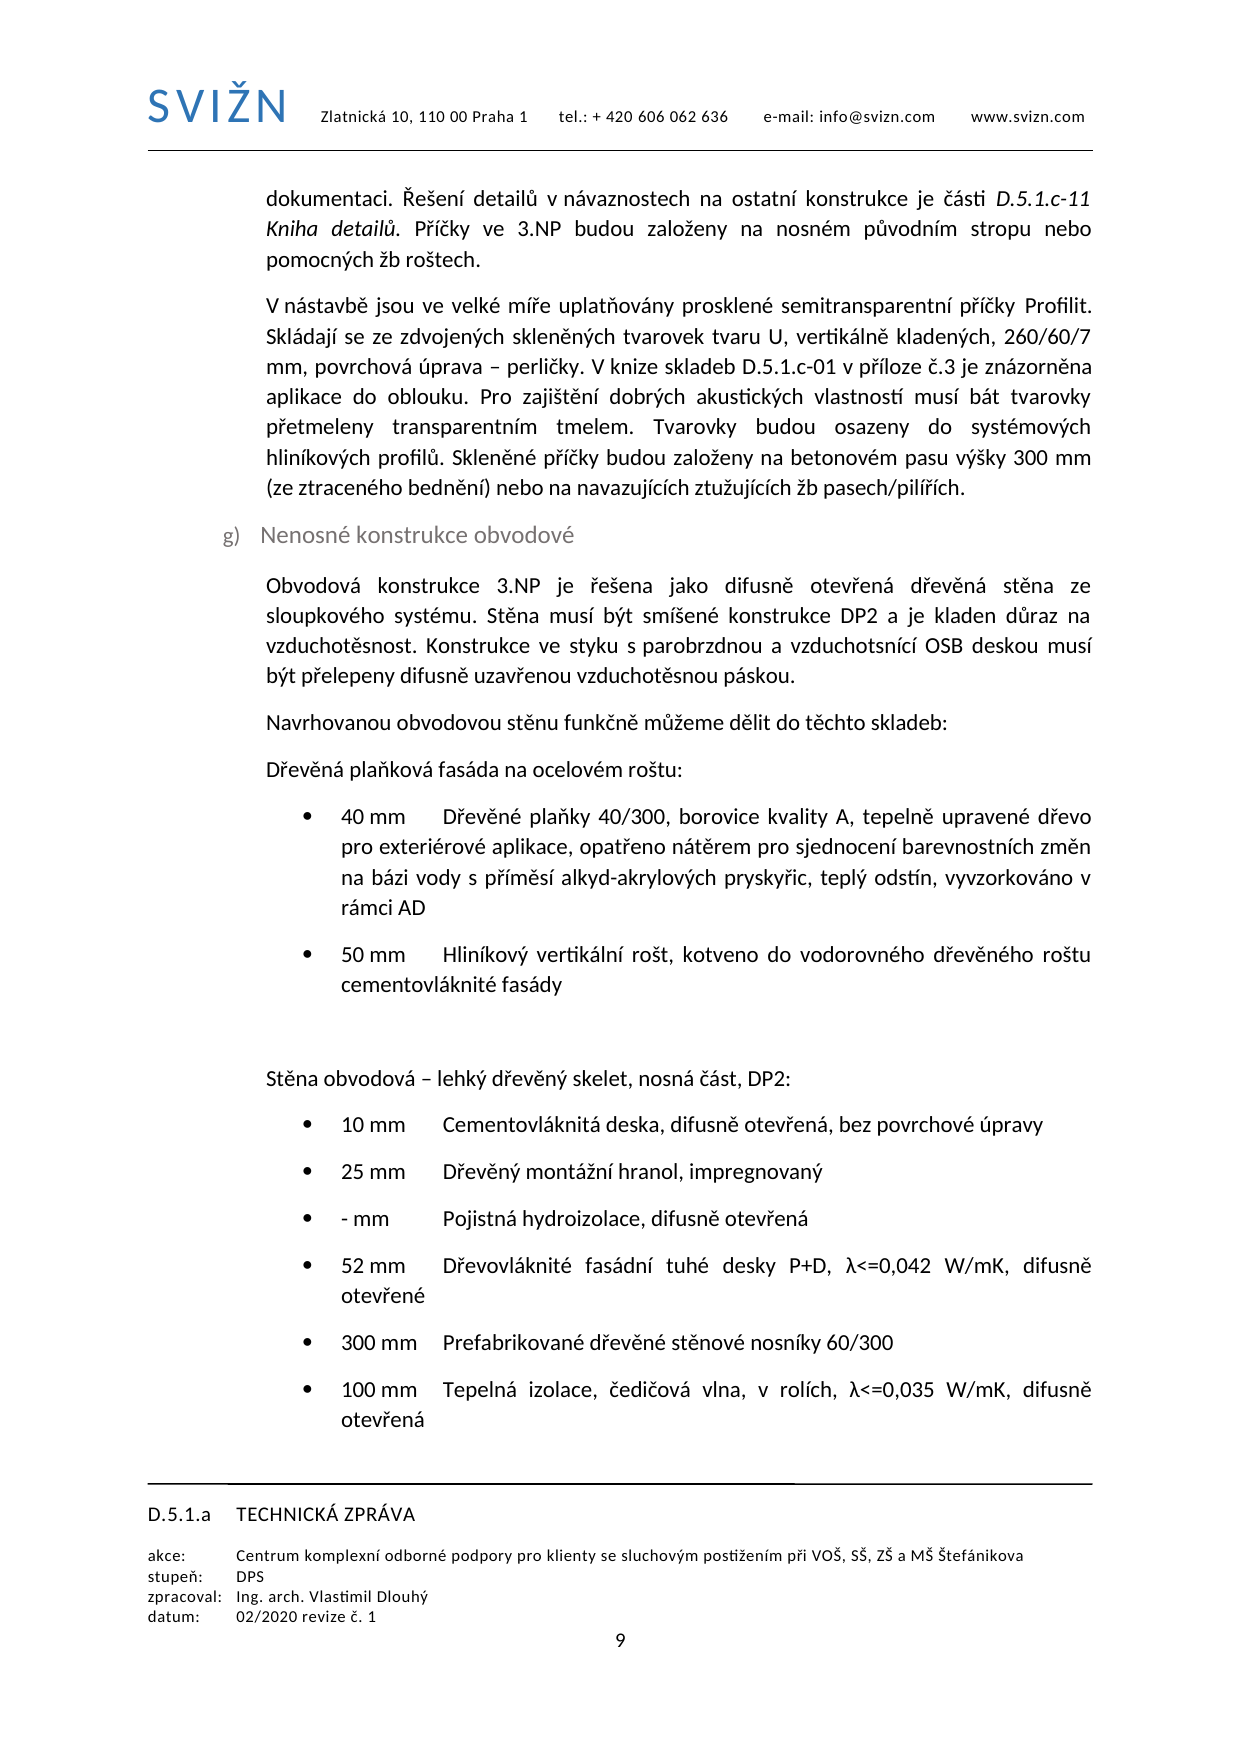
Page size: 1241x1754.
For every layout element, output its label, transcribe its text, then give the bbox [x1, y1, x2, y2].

text V nástavbě jsou ve velké míře uplatňovány prosklené semitransparentní příčky Profilit. Skládají se ze zdvojených skleněných tvarovek tvaru U, vertikálně kladených, 260/60/7 mm, povrchová úprava – perličky. V knize skladeb D.5.1.c-01 v příloze č.3 je znázorněna aplikace do oblouku. Pro zajištění dobrých akustických vlastností musí bát tvarovky přetmeleny transparentním tmelem. Tvarovky budou osazeny do systémových hliníkových profilů. Skleněné příčky budou založeny na betonovém pasu výšky 300 mm (ze ztraceného bednění) nebo na navazujících ztužujících žb pasech/pilířích. [266, 292, 1093, 501]
list 10 mm Cementovláknitá deska, difusně otevřená, bez povrchové úpravy [303, 1111, 1093, 1139]
text Obvodová konstrukce 3.NP je řešena jako difusně otevřená dřevěná stěna ze sloupkového systému. Stěna musí být smíšené konstrukce DP2 a je kladen důraz na vzduchotěsnost. Konstrukce ve styku s parobrzdnou a vzduchotsnící OSB deskou musí být přelepeny difusně uzavřenou vzduchotěsnou páskou. [266, 571, 1093, 690]
list 40 mm Dřevěné plaňky 40/300, borovice kvality A, tepelně upravené dřevo pro exteriérové aplikace, opatřeno nátěrem pro sjednocení barevnostních změn na bázi vody s příměsí alkyd-akrylových pryskyřic, teplý odstín, vyvzorkováno v rámci AD [303, 802, 1093, 921]
list 52 mm Dřevovláknité fasádní tuhé desky P+D, λ<=0,042 W/mK, difusně otevřené [303, 1251, 1093, 1309]
list 300 mm Prefabrikované dřevěné stěnové nosníky 60/300 [303, 1328, 1093, 1356]
list 100 mm Tepelná izolace, čedičová vlna, v rolích, λ<=0,035 W/mK, difusně otevřená [303, 1375, 1093, 1433]
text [266, 184, 1093, 273]
list 50 mm Hliníkový vertikální rošt, kotveno do vodorovného dřevěného roštu cementovláknité fasády [303, 940, 1093, 998]
subtitle Nenosné konstrukce obvodové [223, 520, 1093, 550]
list 25 mm Dřevěný montážní hranol, impregnovaný [303, 1157, 1093, 1186]
text Stěna obvodová – lehký dřevěný skelet, nosná část, DP2: [266, 1064, 1093, 1092]
text Dřevěná plaňková fasáda na ocelovém roštu: [266, 755, 1093, 783]
list - mm Pojistná hydroizolace, difusně otevřená [303, 1204, 1093, 1232]
text Navrhovanou obvodovou stěnu funkčně můžeme dělit do těchto skladeb: [266, 708, 1093, 737]
